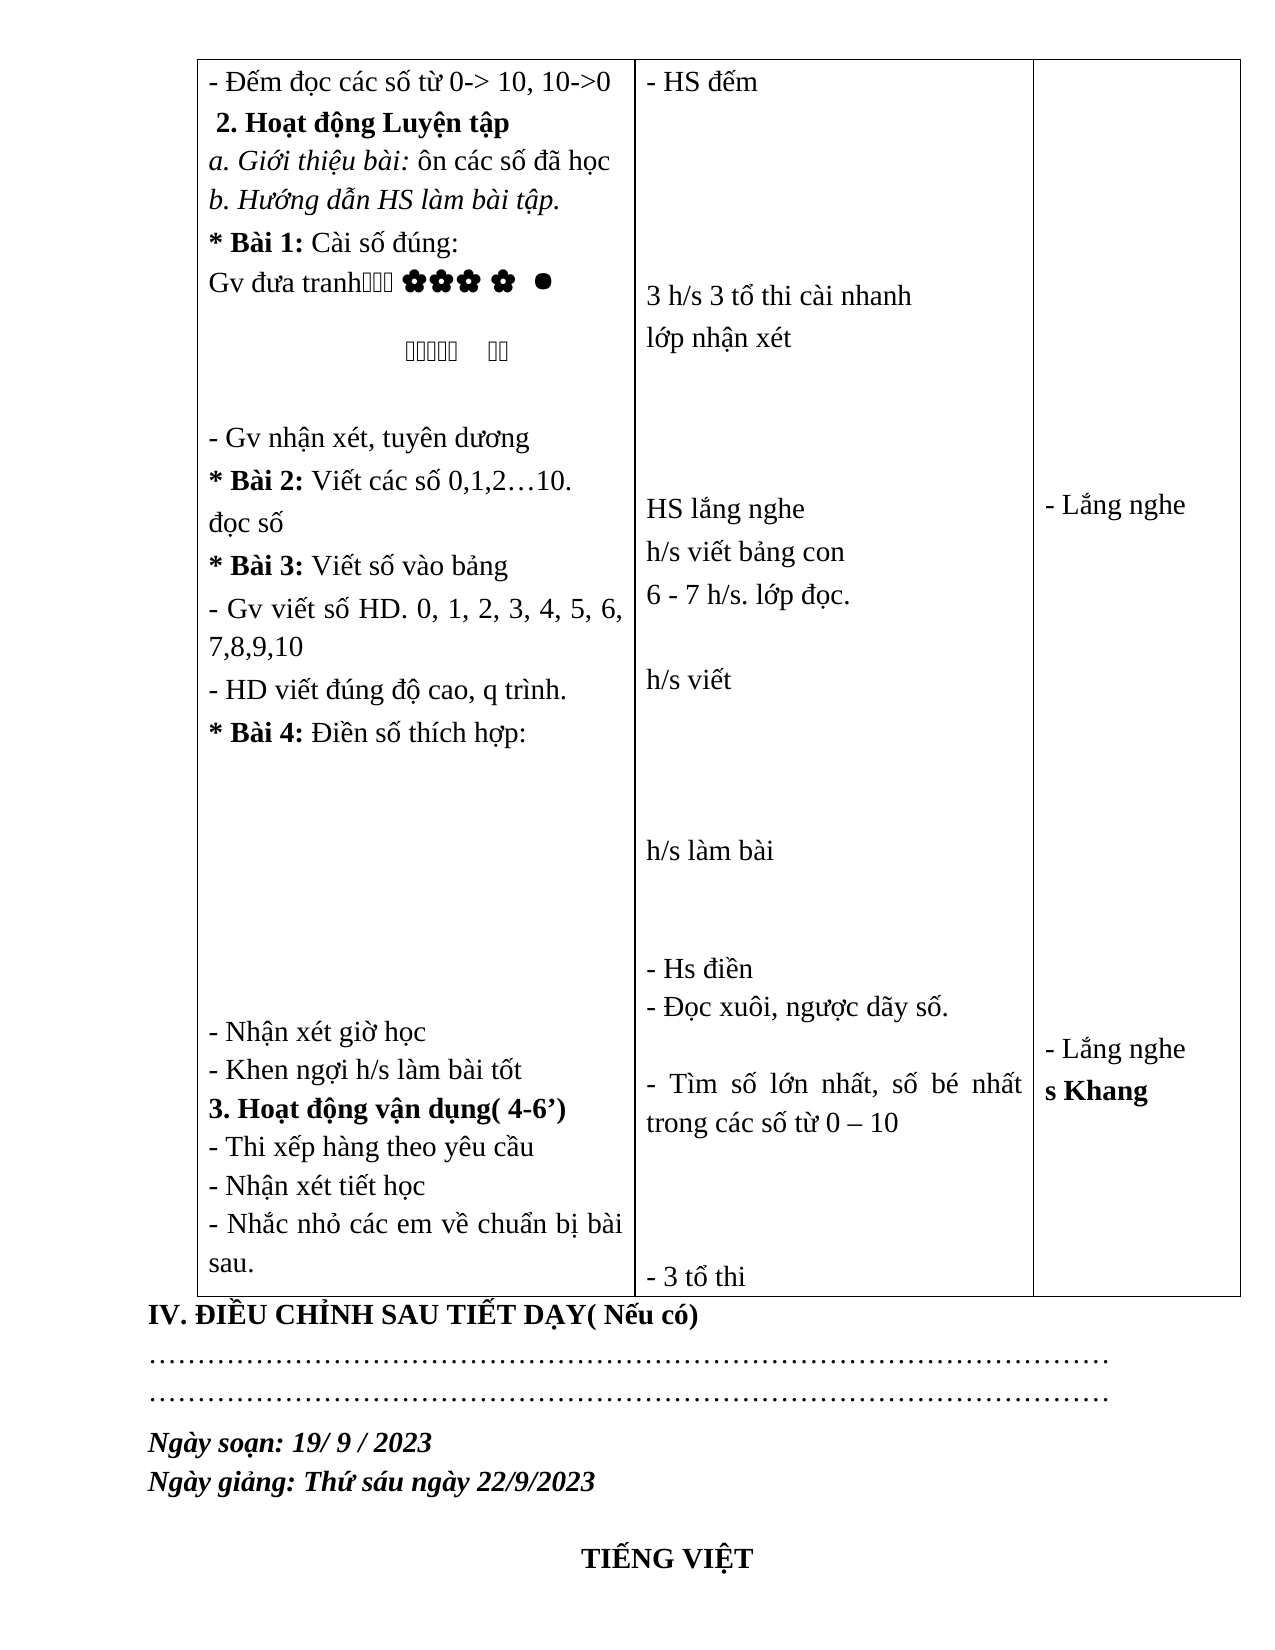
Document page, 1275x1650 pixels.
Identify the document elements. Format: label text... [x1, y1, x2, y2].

text ……………………………………………………………………………………… [148, 1374, 1186, 1408]
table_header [636, 60, 1033, 1296]
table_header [198, 60, 634, 1296]
text Ngày soạn: 19/ 9 / 2023 [148, 1425, 1186, 1459]
text IV. ĐIỀU CHỈNH SAU TIẾT DẠY( Nếu có) [148, 1297, 1186, 1331]
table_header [1034, 60, 1240, 1296]
text TIẾNG VIỆT [148, 1541, 1186, 1574]
text Ngày giảng: Thứ sáu ngày 22/9/2023 [148, 1464, 1186, 1497]
text ……………………………………………………………………………………… [148, 1336, 1186, 1369]
